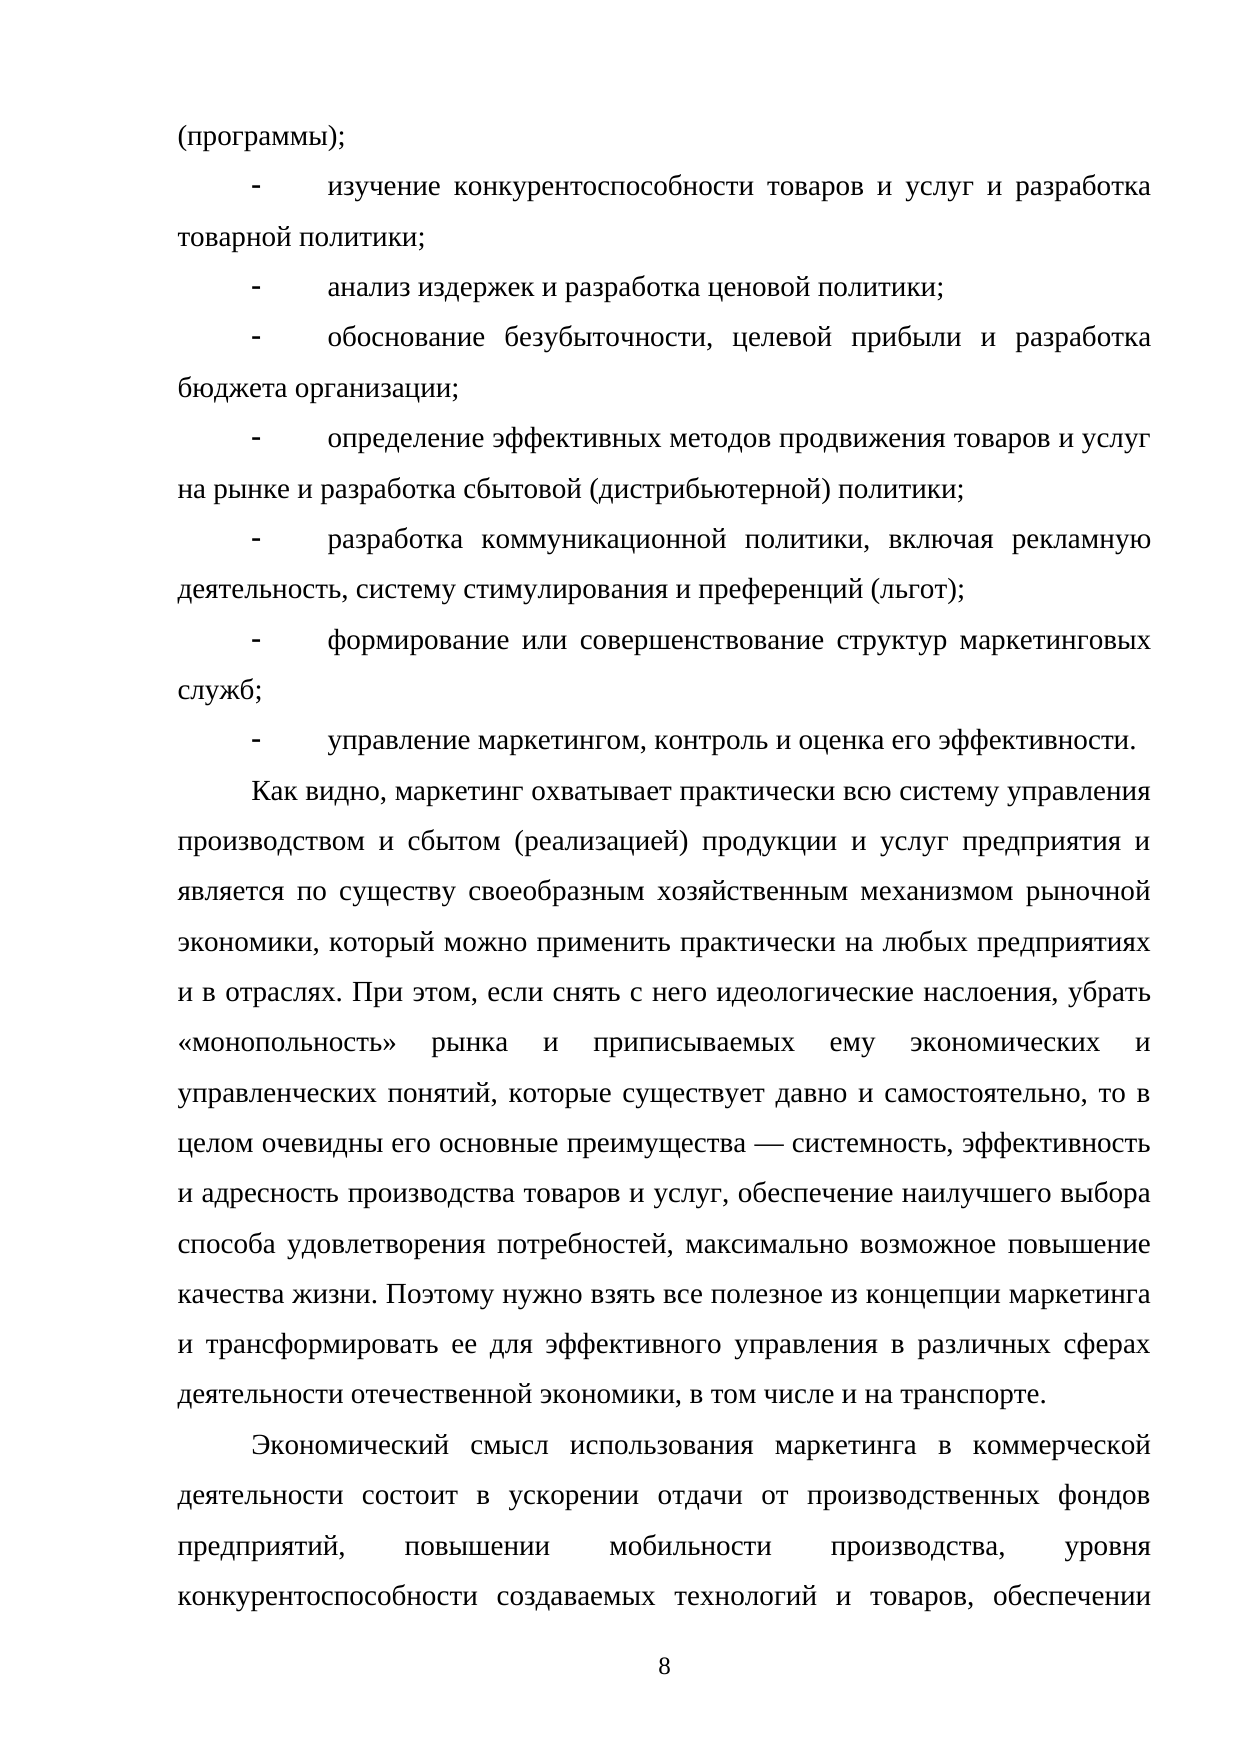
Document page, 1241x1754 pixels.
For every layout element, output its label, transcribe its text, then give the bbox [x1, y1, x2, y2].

list управление маркетингом, контроль и оценка его эффективности. [177, 722, 1152, 756]
list анализ издержек и разработка ценовой политики; [177, 269, 1152, 303]
list формирование или совершенствование структур маркетинговых служб; [177, 622, 1152, 706]
list изучение конкурентоспособности товаров и услуг и разработка товарной политики; [177, 168, 1152, 252]
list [177, 118, 1152, 152]
text Как видно, маркетинг охватывает практически всю систему управления производством и сбытом (реализацией) продукции и услуг предприятия и является по существу своеобразным хозяйственным механизмом рыночной экономики, который можно применить практически на любых предприятиях и в отраслях. При этом, если снять с него идеологические наслоения, убрать «монопольность» рынка и приписываемых ему экономических и управленческих понятий, которые существует давно и самостоятельно, то в целом очевидны его основные преимущества — системность, эффективность и адресность производства товаров и услуг, обеспечение наилучшего выбора способа удовлетворения потребностей, максимально возможное повышение качества жизни. Поэтому нужно взять все полезное из концепции маркетинга и трансформировать ее для эффективного управления в различных сферах деятельности отечественной экономики, в том числе и на транспорте. [177, 773, 1152, 1410]
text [177, 1427, 1152, 1611]
list определение эффективных методов продвижения товаров и услуг на рынке и разработка сбытовой (дистрибьютерной) политики; [177, 420, 1152, 504]
list разработка коммуникационной политики, включая рекламную деятельность, систему стимулирования и преференций (льгот); [177, 521, 1152, 605]
list обоснование безубыточности, целевой прибыли и разработка бюджета организации; [177, 319, 1152, 403]
